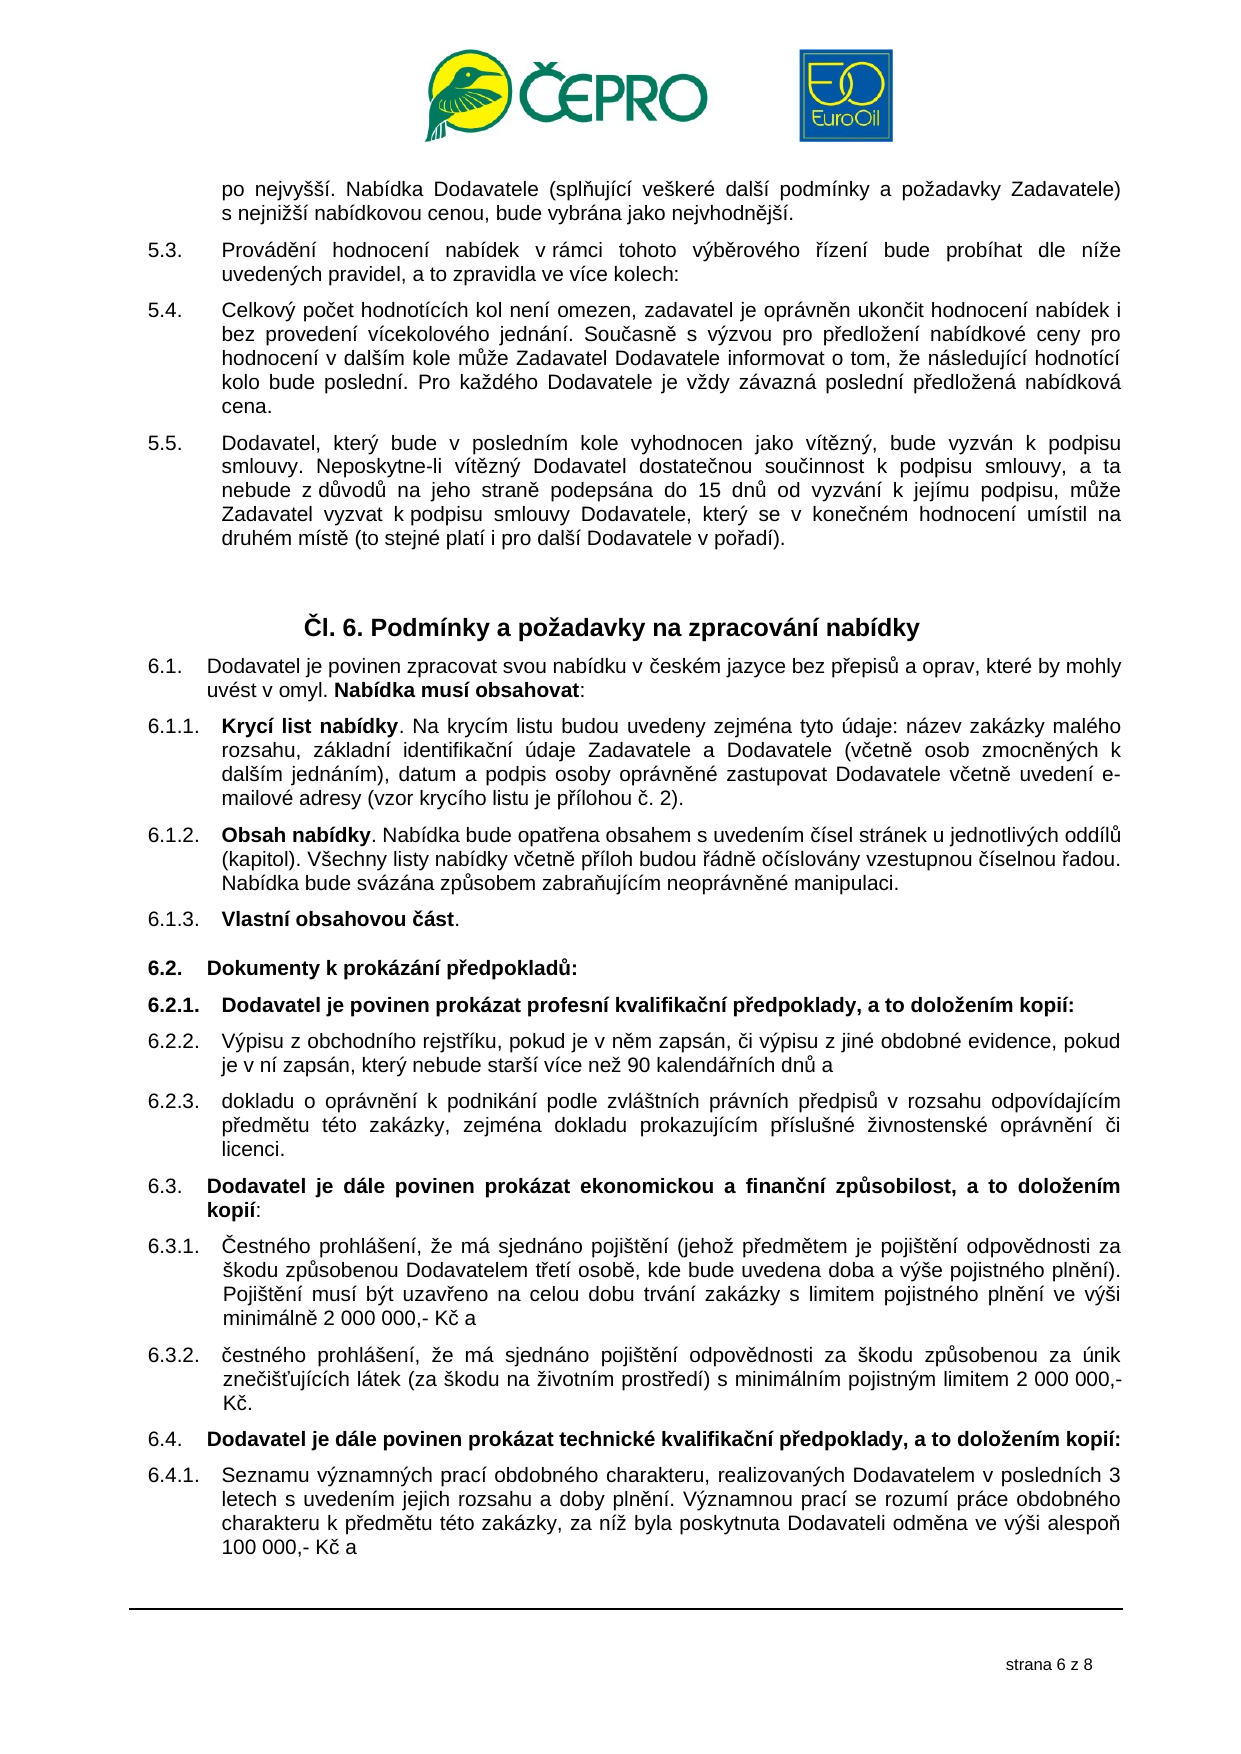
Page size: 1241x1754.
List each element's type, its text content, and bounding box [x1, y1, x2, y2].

list Dodavatel je dále povinen prokázat technické kvalifikační předpoklady, a to doložením kopií: [148, 1427, 1122, 1451]
text Podmínky a požadavky na zpracování nabídky [102, 613, 1122, 641]
list Dodavatel, který bude v posledním kole vyhodnocen jako vítězný, bude vyzván k podpisu smlouvy. Neposkytne-li vítězný Dodavatel dostatečnou součinnost k podpisu smlouvy, a ta nebude z důvodů na jeho straně podepsána do 15 dnů od vyzvání k jejímu podpisu, může Zadavatel vyzvat k podpisu smlouvy Dodavatele, který se v konečném hodnocení umístil na druhém místě (to stejné platí i pro další Dodavatele v pořadí). [148, 430, 1122, 550]
picture [424, 49, 893, 142]
list Obsah nabídky. Nabídka bude opatřena obsahem s uvedením čísel stránek u jednotlivých oddílů (kapitol). Všechny listy nabídky včetně příloh budou řádně očíslovány vzestupnou číselnou řadou. Nabídka bude svázána způsobem zabraňujícím neoprávněné manipulaci. [148, 823, 1122, 894]
list Celkový počet hodnotících kol není omezen, zadavatel je oprávněn ukončit hodnocení nabídek i bez provedení vícekolového jednání. Současně s výzvou pro předložení nabídkové ceny pro hodnocení v dalším kole může Zadavatel Dodavatele informovat o tom, že následující hodnotící kolo bude poslední. Pro každého Dodavatele je vždy závazná poslední předložená nabídková cena. [148, 298, 1122, 418]
list Krycí list nabídky. Na krycím listu budou uvedeny zejména tyto údaje: název zakázky malého rozsahu, základní identifikační údaje Zadavatele a Dodavatele (včetně osob zmocněných k dalším jednáním), datum a podpis osoby oprávněné zastupovat Dodavatele včetně uvedení e-mailové adresy (vzor krycího listu je přílohou č. 2). [148, 714, 1122, 810]
text 6.2. Dokumenty k prokázání předpokladů: [148, 956, 1122, 980]
list Čestného prohlášení, že má sjednáno pojištění (jehož předmětem je pojištění odpovědnosti za škodu způsobenou Dodavatelem třetí osobě, kde bude uvedena doba a výše pojistného plnění). Pojištění musí být uzavřeno na celou dobu trvání zakázky s limitem pojistného plnění ve výši minimálně 2 000 000,- Kč a [148, 1234, 1122, 1330]
list Dodavatel je povinen prokázat profesní kvalifikační předpoklady, a to doložením kopií: [148, 992, 1122, 1016]
list Dodavatel je povinen zpracovat svou nabídku v českém jazyce bez přepisů a oprav, které by mohly uvést v omyl. Nabídka musí obsahovat: [148, 654, 1122, 702]
list Výpisu z obchodního rejstříku, pokud je v něm zapsán, či výpisu z jiné obdobné evidence, pokud je v ní zapsán, který nebude starší více než 90 kalendářních dnů a [148, 1029, 1122, 1077]
list Dodavatel je dále povinen prokázat ekonomickou a finanční způsobilost, a to doložením kopií: [148, 1174, 1122, 1222]
list Vlastní obsahovou část. [148, 907, 1122, 931]
list čestného prohlášení, že má sjednáno pojištění odpovědnosti za škodu způsobenou za únik znečišťujících látek (za škodu na životním prostředí) s minimálním pojistným limitem 2 000 000,- Kč. [148, 1342, 1122, 1414]
list Seznamu významných prací obdobného charakteru, realizovaných Dodavatelem v posledních 3 letech s uvedením jejich rozsahu a doby plnění. Významnou prací se rozumí práce obdobného charakteru k předmětu této zakázky, za níž byla poskytnuta Dodavateli odměna ve výši alespoň 100 000,- Kč a [148, 1463, 1122, 1559]
list Provádění hodnocení nabídek v rámci tohoto výběrového řízení bude probíhat dle níže uvedených pravidel, a to zpravidla ve více kolech: [148, 238, 1122, 286]
list dokladu o oprávnění k podnikání podle zvláštních právních předpisů v rozsahu odpovídajícím předmětu této zakázky, zejména dokladu prokazujícím příslušné živnostenské oprávnění či licenci. [148, 1089, 1122, 1161]
